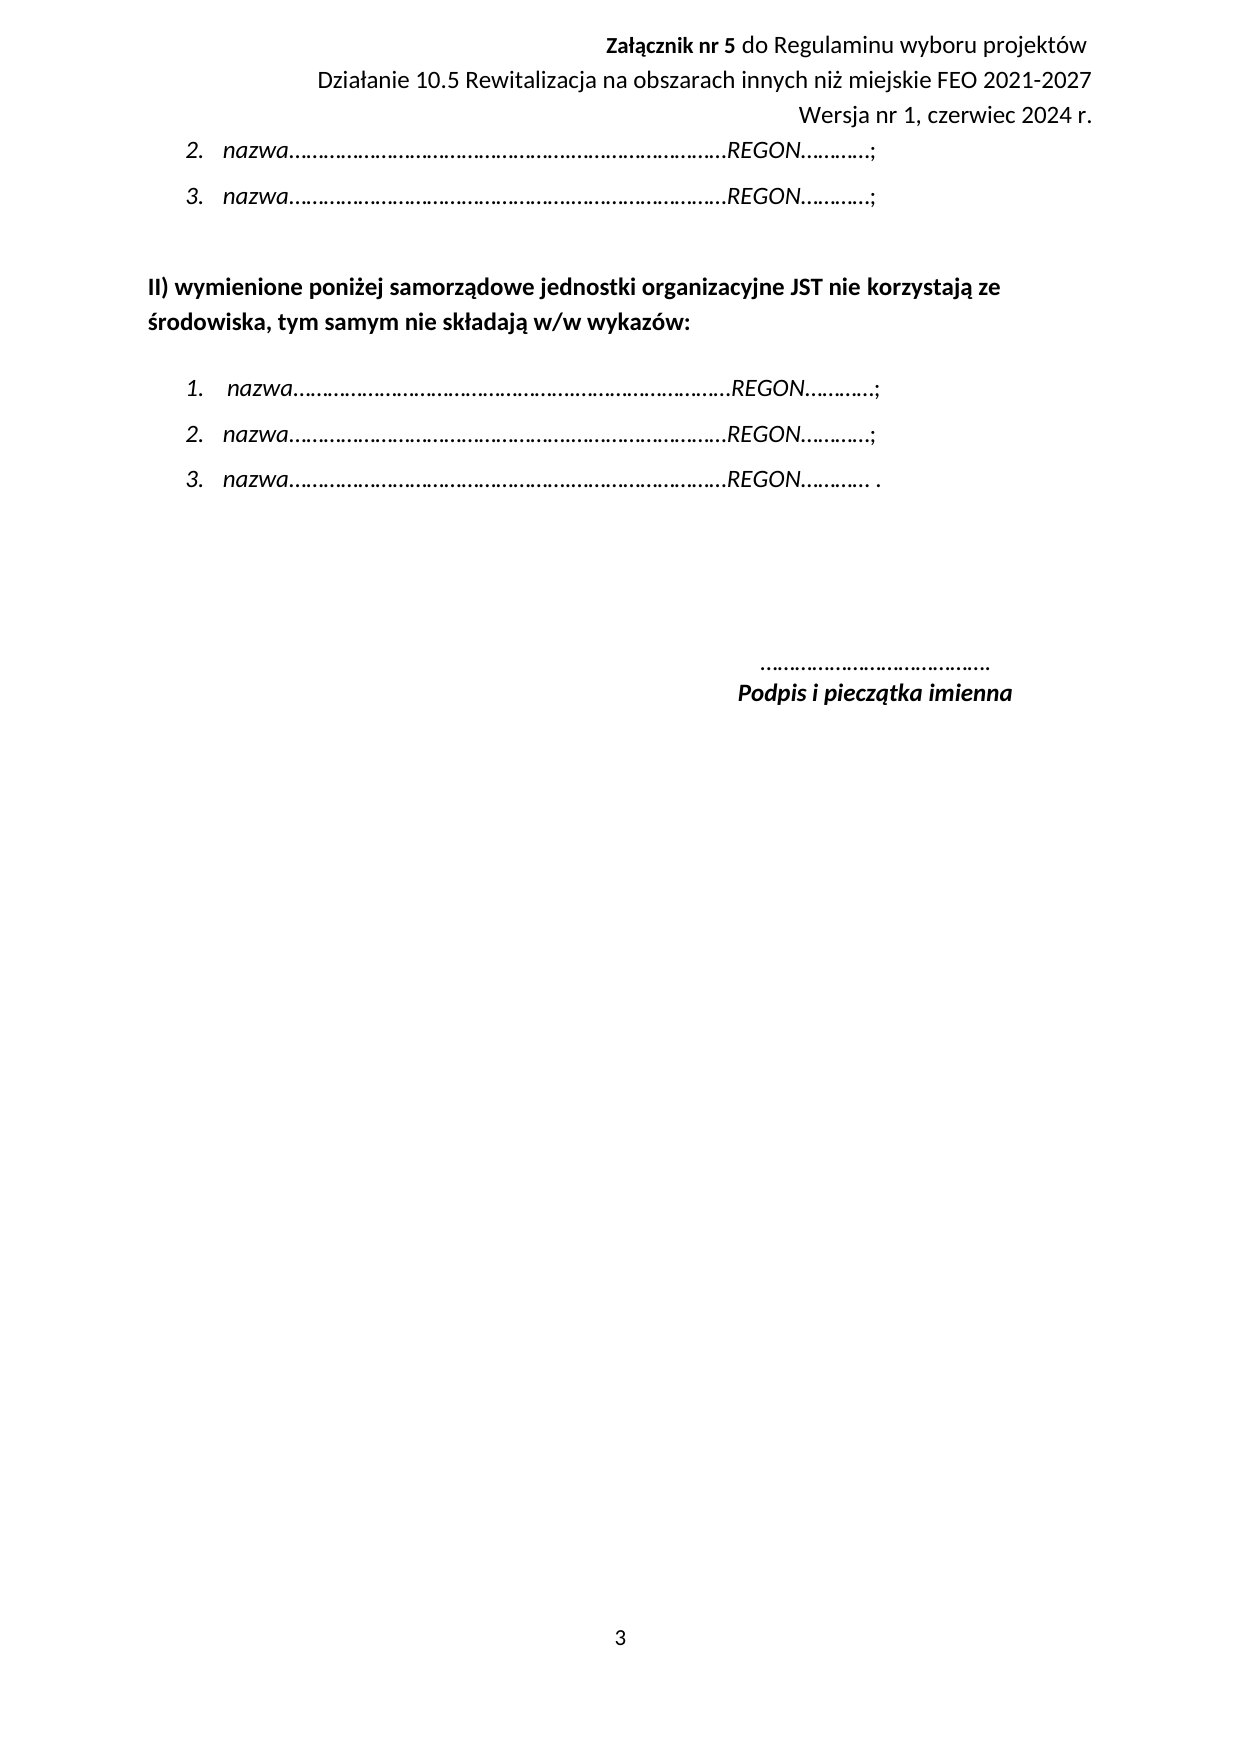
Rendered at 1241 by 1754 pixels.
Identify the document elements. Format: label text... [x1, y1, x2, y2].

list nazwa………………………………………….………………………REGON…………; [185, 180, 1093, 211]
text …………………………………. [148, 647, 1093, 677]
text 1. nazwa………………………………………….………………………REGON…………; [185, 372, 1093, 403]
list nazwa………………………………………….………………………REGON…………; [185, 134, 1093, 165]
list nazwa………………………………………….………………………REGON………… . [185, 463, 1093, 494]
text II) wymienione poniżej samorządowe jednostki organizacyjne JST nie korzystają ze środowiska, tym samym nie składają w/w wykazów: [148, 272, 1093, 337]
list nazwa………………………………………….………………………REGON…………; [185, 418, 1093, 448]
text Podpis i pieczątka imienna [148, 677, 1093, 708]
